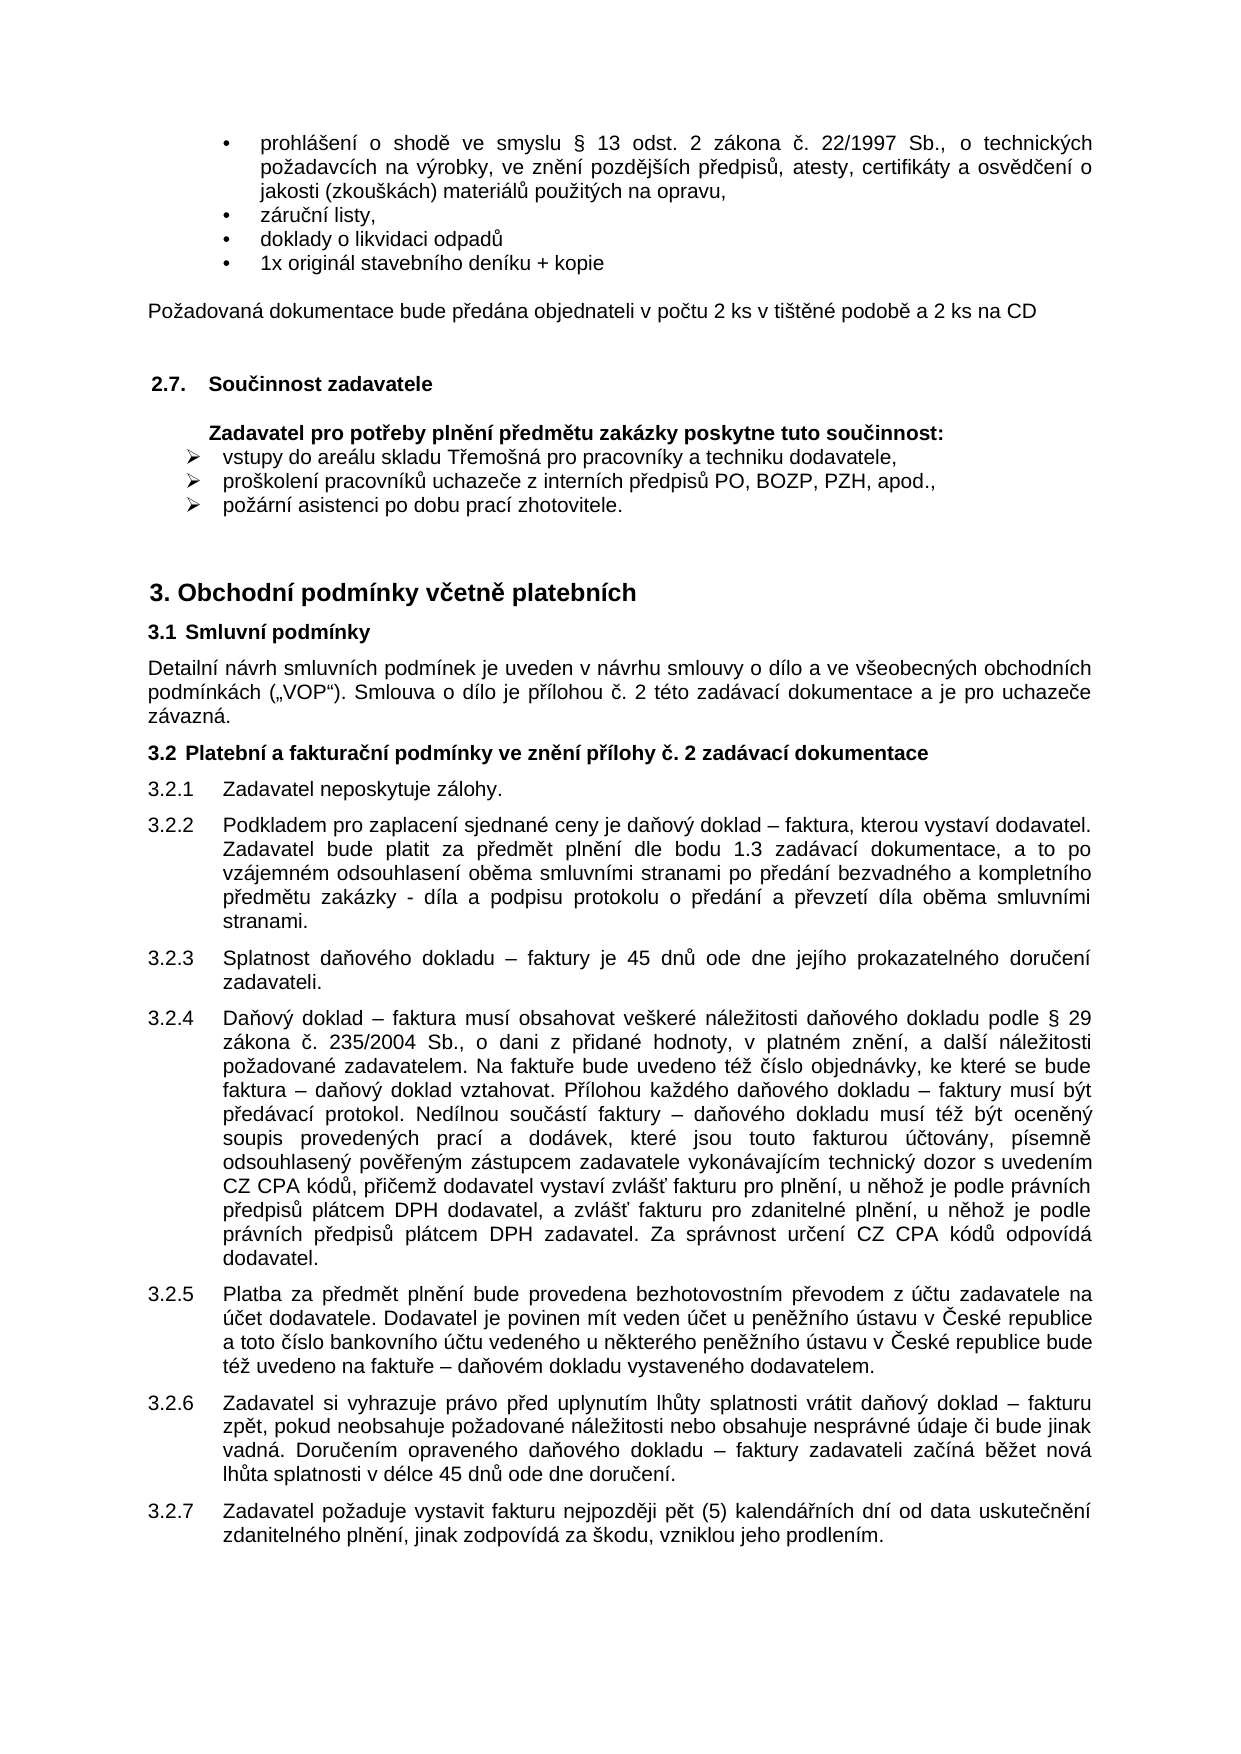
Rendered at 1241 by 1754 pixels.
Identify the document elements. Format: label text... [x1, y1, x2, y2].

text záruční listy, [223, 203, 1093, 227]
list Zadavatel si vyhrazuje právo před uplynutím lhůty splatnosti vrátit daňový doklad – fakturu zpět, pokud neobsahuje požadované náležitosti nebo obsahuje nesprávné údaje či bude jinak vadná. Doručením opraveného daňového dokladu – faktury zadavateli začíná běžet nová lhůta splatnosti v délce 45 dnů ode dne doručení. [148, 1390, 1093, 1486]
text Detailní návrh smluvních podmínek je uveden v návrhu smlouvy o dílo a ve všeobecných obchodních podmínkách („VOP“). Smlouva o dílo je přílohou č. 2 této zadávací dokumentace a je pro uchazeče závazná. [148, 656, 1093, 728]
subtitle Obchodní podmínky včetně platebních [149, 578, 1093, 607]
list vstupy do areálu skladu Třemošná pro pracovníky a techniku dodavatele, [185, 444, 1093, 469]
text prohlášení o shodě ve smyslu § 13 odst. 2 zákona č. 22/1997 Sb., o technických požadavcích na výrobky, ve znění pozdějších předpisů, atesty, certifikáty a osvědčení o jakosti (zkouškách) materiálů použitých na opravu, [223, 131, 1093, 203]
subtitle Součinnost zadavatele [151, 372, 1093, 396]
subtitle Zadavatel pro potřeby plnění předmětu zakázky poskytne tuto součinnost: [208, 421, 1093, 444]
list Platba za předmět plnění bude provedena bezhotovostním převodem z účtu zadavatele na účet dodavatele. Dodavatel je povinen mít veden účet u peněžního ústavu v České republice a toto číslo bankovního účtu vedeného u některého peněžního ústavu v České republice bude též uvedeno na faktuře – daňovém dokladu vystaveného dodavatelem. [148, 1282, 1093, 1378]
list Požadovaná dokumentace bude předána objednateli v počtu 2 ks v tištěné podobě a 2 ks na CD [148, 299, 1093, 323]
list Smluvní podmínky [148, 619, 1093, 643]
list Zadavatel požaduje vystavit fakturu nejpozději pět (5) kalendářních dní od data uskutečnění zdanitelného plnění, jinak zodpovídá za škodu, vzniklou jeho prodlením. [148, 1499, 1093, 1547]
list Zadavatel neposkytuje zálohy. [148, 777, 1093, 801]
list proškolení pracovníků uchazeče z interních předpisů PO, BOZP, PZH, apod., [185, 469, 1093, 493]
text doklady o likvidaci odpadů [223, 227, 1093, 251]
list Podkladem pro zaplacení sjednané ceny je daňový doklad – faktura, kterou vystaví dodavatel. Zadavatel bude platit za předmět plnění dle bodu 1.3 zadávací dokumentace, a to po vzájemném odsouhlasení oběma smluvními stranami po předání bezvadného a kompletního předmětu zakázky - díla a podpisu protokolu o předání a převzetí díla oběma smluvními stranami. [148, 813, 1093, 933]
list Splatnost daňového dokladu – faktury je 45 dnů ode dne jejího prokazatelného doručení zadavateli. [148, 946, 1093, 993]
list Platební a fakturační podmínky ve znění přílohy č. 2 zadávací dokumentace [148, 740, 1093, 764]
text 1x originál stavebního deníku + kopie [223, 251, 1093, 275]
list požární asistenci po dobu prací zhotovitele. [185, 493, 1093, 517]
list Daňový doklad – faktura musí obsahovat veškeré náležitosti daňového dokladu podle § 29 zákona č. 235/2004 Sb., o dani z přidané hodnoty, v platném znění, a další náležitosti požadované zadavatelem. Na faktuře bude uvedeno též číslo objednávky, ke které se bude faktura – daňový doklad vztahovat. Přílohou každého daňového dokladu – faktury musí být předávací protokol. Nedílnou součástí faktury – daňového dokladu musí též být oceněný soupis provedených prací a dodávek, které jsou touto fakturou účtovány, písemně odsouhlasený pověřeným zástupcem zadavatele vykonávajícím technický dozor s uvedením CZ CPA kódů, přičemž dodavatel vystaví zvlášť fakturu pro plnění, u něhož je podle právních předpisů plátcem DPH dodavatel, a zvlášť fakturu pro zdanitelné plnění, u něhož je podle právních předpisů plátcem DPH zadavatel. Za správnost určení CZ CPA kódů odpovídá dodavatel. [148, 1006, 1093, 1269]
